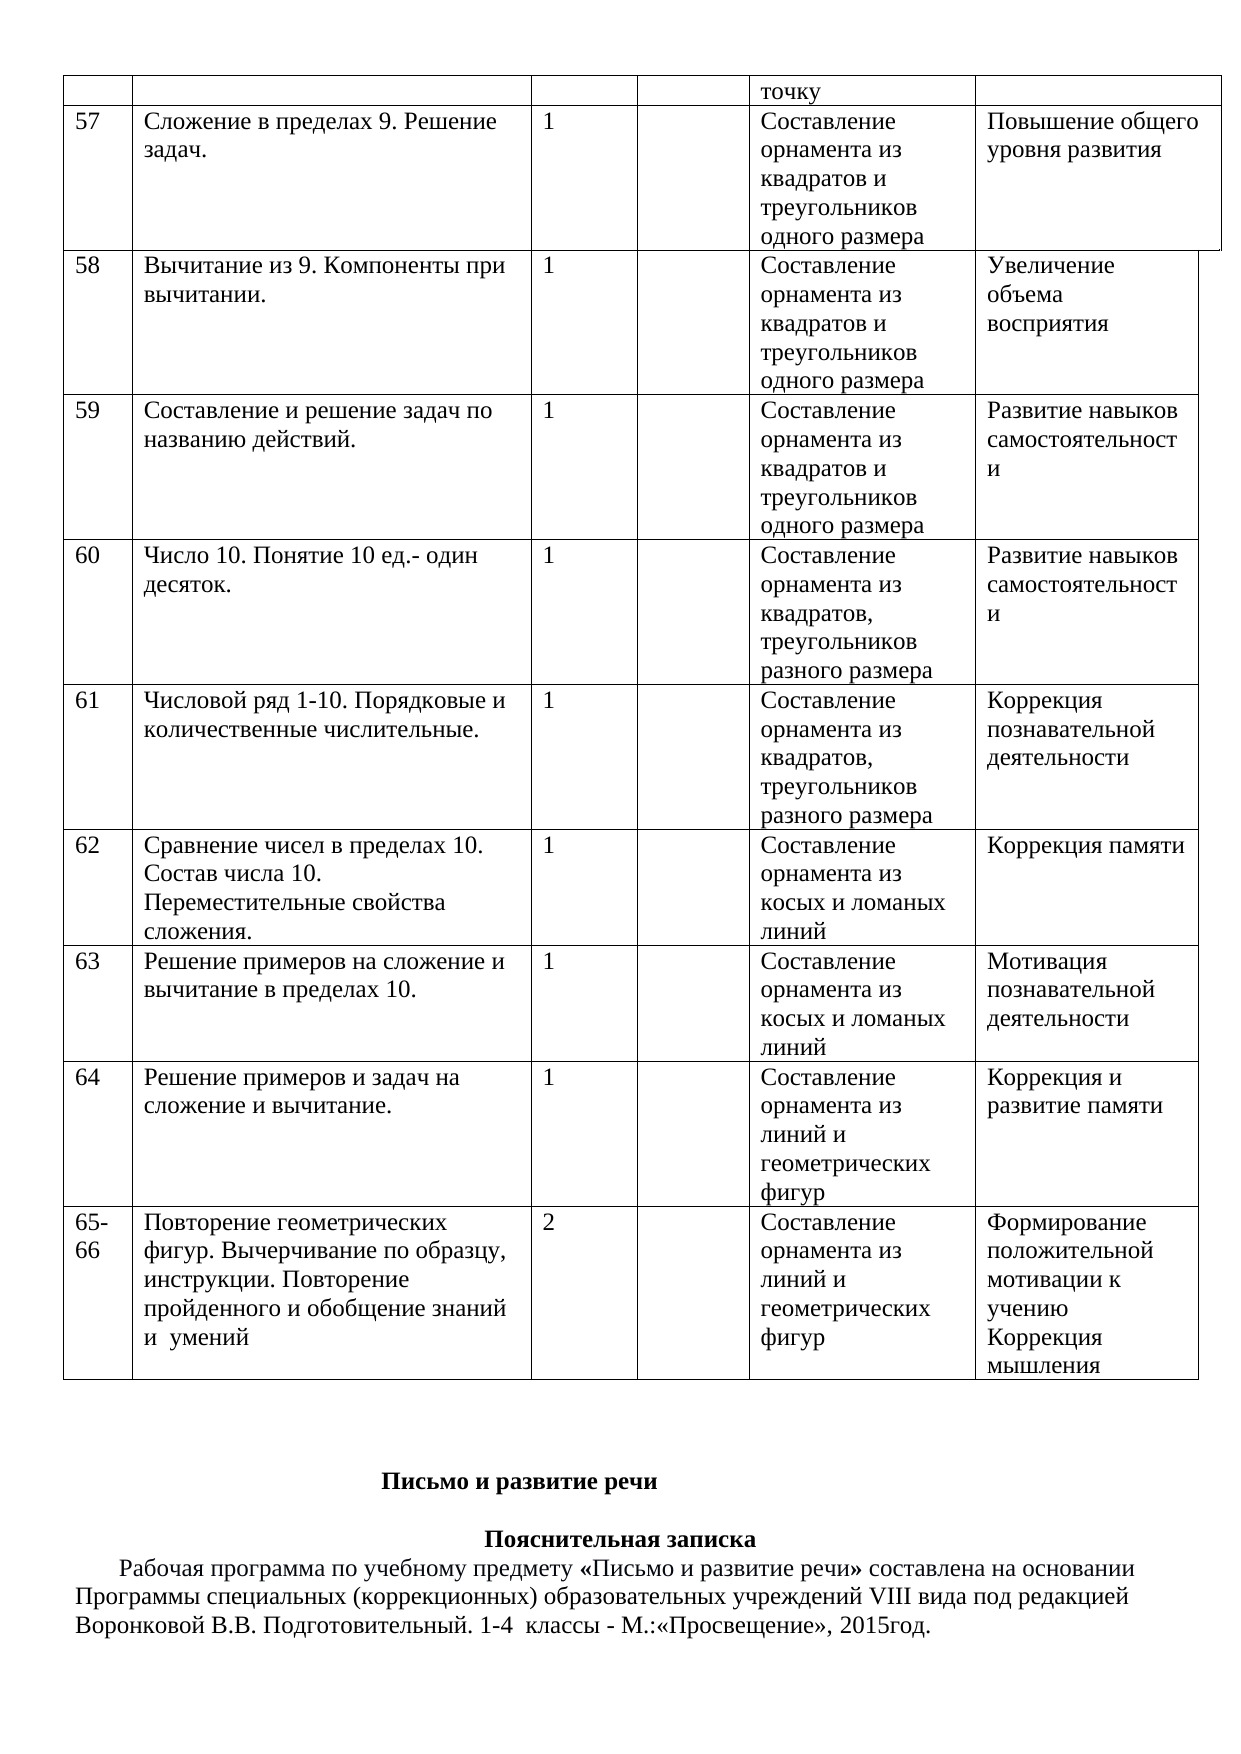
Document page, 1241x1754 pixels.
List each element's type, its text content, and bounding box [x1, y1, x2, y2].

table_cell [133, 76, 531, 105]
table_cell [638, 1062, 749, 1206]
text Рабочая программа по учебному предмету «Письмо и развитие речи» составлена на основании Программы специальных (коррекционных) образовательных учреждений VIII вида под редакцией Воронковой В.В. Подготовительный. 1-4 классы - М.:«Просвещение», 2015год. [75, 1553, 1165, 1639]
table_cell Составление орнамента из квадратов, треугольников разного размера [750, 540, 975, 684]
table_cell Развитие навыков самостоятельности [976, 540, 1198, 684]
table_cell 1 [532, 106, 637, 249]
table_cell Составление орнамента из квадратов, треугольников разного размера [750, 685, 975, 829]
table_cell [638, 1207, 749, 1379]
table_cell Повышение общего уровня развития [976, 106, 1221, 249]
table_cell Составление орнамента из квадратов и треугольников одного размера [750, 395, 975, 539]
text Пояснительная записка [75, 1524, 1165, 1553]
table_cell Развитие навыков самостоятельности [976, 395, 1198, 539]
table_cell 61 [64, 685, 132, 829]
table_cell Сложение в пределах 9. Решение задач. [133, 106, 531, 249]
table_cell Составление орнамента из линий и геометрических фигур [750, 1207, 975, 1379]
table_cell [638, 395, 749, 539]
table_cell Составление орнамента из квадратов и треугольников одного размера [750, 251, 975, 394]
table_cell Составление орнамента из косых и ломаных линий [750, 830, 975, 945]
table_cell Коррекция познавательной деятельности [976, 685, 1198, 829]
table_cell 65-66 [64, 1207, 132, 1379]
table_cell [638, 106, 749, 249]
table_cell Повторение геометрических фигур. Вычерчивание по образцу, инструкции. Повторение пройденного и обобщение знаний и умений [133, 1207, 531, 1379]
table_cell 60 [64, 540, 132, 684]
table_cell 1 [532, 685, 637, 829]
table_cell Коррекция и развитие памяти [976, 1062, 1198, 1206]
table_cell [976, 76, 1221, 105]
table_cell 1 [532, 946, 637, 1061]
table_cell 64 [64, 1062, 132, 1206]
table_cell 59 [64, 395, 132, 539]
table_cell 1 [532, 395, 637, 539]
table_cell Сравнение чисел в пределах 10. Состав числа 10. Переместительные свойства сложения. [133, 830, 531, 945]
table_cell Коррекция памяти [976, 830, 1198, 945]
table_cell Увеличение объема восприятия [976, 251, 1198, 394]
table_cell Составление и решение задач по названию действий. [133, 395, 531, 539]
table_cell Формирование положительной мотивации к учению Коррекция мышления [976, 1207, 1198, 1379]
table_cell 62 [64, 830, 132, 945]
table_cell 1 [532, 830, 637, 945]
table_cell 57 [64, 106, 132, 249]
table_cell Числовой ряд 1-10. Порядковые и количественные числительные. [133, 685, 531, 829]
table_cell 1 [532, 251, 637, 394]
table_cell 2 [532, 1207, 637, 1379]
table_cell Решение примеров и задач на сложение и вычитание. [133, 1062, 531, 1206]
text Письмо и развитие речи [75, 1466, 1165, 1495]
table_cell Составление орнамента из косых и ломаных линий [750, 946, 975, 1061]
table_cell Решение примеров на сложение и вычитание в пределах 10. [133, 946, 531, 1061]
table_cell 1 [532, 540, 637, 684]
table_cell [750, 76, 975, 105]
table_cell [638, 251, 749, 394]
table_cell [638, 830, 749, 945]
table_cell Составление орнамента из квадратов и треугольников одного размера [750, 106, 975, 249]
table_cell Составление орнамента из линий и геометрических фигур [750, 1062, 975, 1206]
table_cell 1 [532, 1062, 637, 1206]
table_cell [638, 540, 749, 684]
table_cell 63 [64, 946, 132, 1061]
table_cell Вычитание из 9. Компоненты при вычитании. [133, 251, 531, 394]
table_cell Мотивация познавательной деятельности [976, 946, 1198, 1061]
table_cell 58 [64, 251, 132, 394]
table_cell Число 10. Понятие 10 ед.- один десяток. [133, 540, 531, 684]
table_cell 56 [64, 76, 132, 105]
table_cell [638, 685, 749, 829]
table_cell [638, 76, 749, 105]
table_cell [638, 946, 749, 1061]
table_cell 1 [532, 76, 637, 105]
